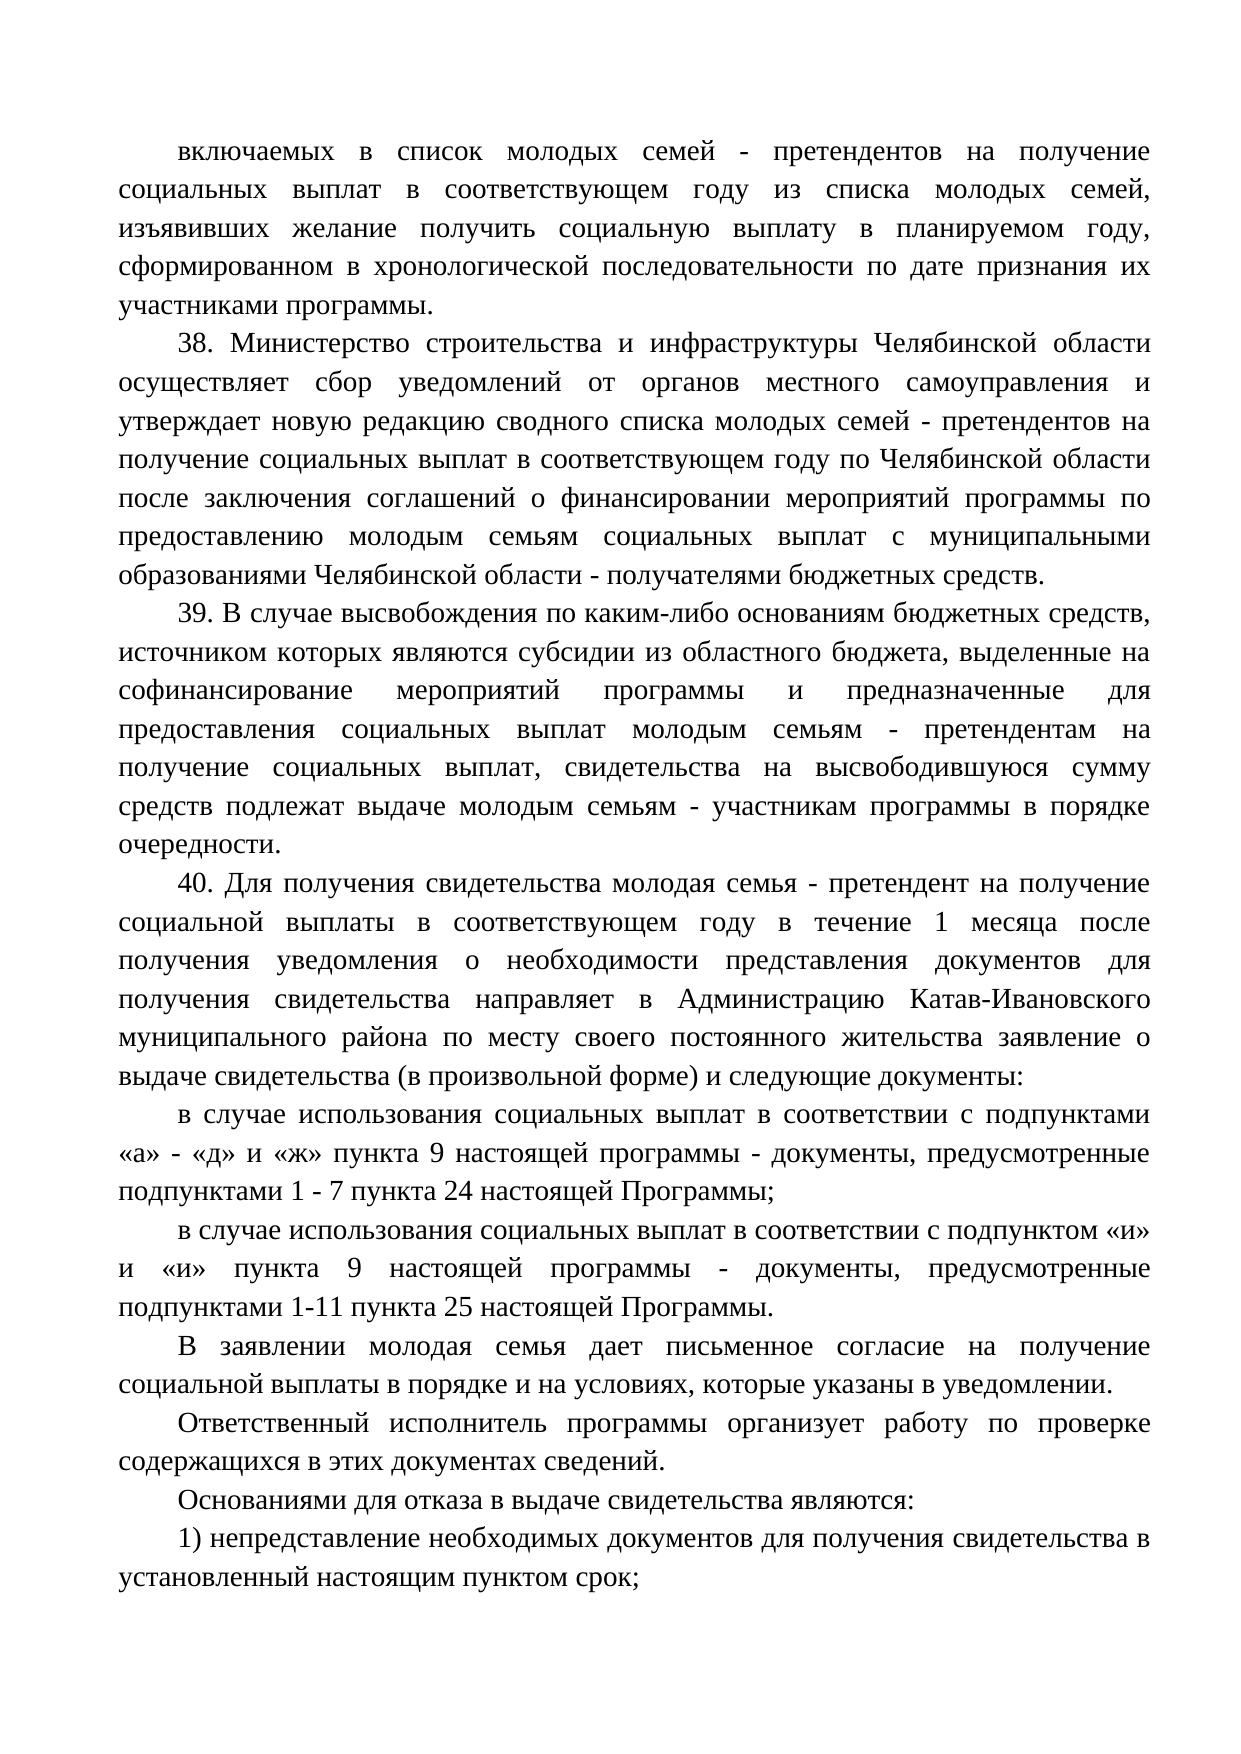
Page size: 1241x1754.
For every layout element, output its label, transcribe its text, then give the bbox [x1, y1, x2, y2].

text В заявлении молодая семья дает письменное согласие на получение социальной выплаты в порядке и на условиях, которые указаны в уведомлении. [118, 1328, 1152, 1400]
text Ответственный исполнитель программы организует работу по проверке содержащихся в этих документах сведений. [118, 1405, 1152, 1477]
text 39. В случае высвобождения по каким-либо основаниям бюджетных средств, источником которых являются субсидии из областного бюджета, выделенные на софинансирование мероприятий программы и предназначенные для предоставления социальных выплат молодым семьям - претендентам на получение социальных выплат, свидетельства на высвободившуюся сумму средств подлежат выдаче молодым семьям - участникам программы в порядке очередности. [118, 595, 1152, 860]
text Основаниями для отказа в выдаче свидетельства являются: [118, 1482, 1152, 1515]
text 40. Для получения свидетельства молодая семья - претендент на получение социальной выплаты в соответствующем году в течение 1 месяца после получения уведомления о необходимости представления документов для получения свидетельства направляет в Администрацию Катав-Ивановского муниципального района по месту своего постоянного жительства заявление о выдаче свидетельства (в произвольной форме) и следующие документы: [118, 865, 1152, 1091]
text включаемых в список молодых семей - претендентов на получение социальных выплат в соответствующем году из списка молодых семей, изъявивших желание получить социальную выплату в планируемом году, сформированном в хронологической последовательности по дате признания их участниками программы. [118, 133, 1152, 321]
text 38. Министерство строительства и инфраструктуры Челябинской области осуществляет сбор уведомлений от органов местного самоуправления и утверждает новую редакцию сводного списка молодых семей - претендентов на получение социальных выплат в соответствующем году по Челябинской области после заключения соглашений о финансировании мероприятий программы по предоставлению молодым семьям социальных выплат с муниципальными образованиями Челябинской области - получателями бюджетных средств. [118, 326, 1152, 590]
text 1) непредставление необходимых документов для получения свидетельства в установленный настоящим пунктом срок; [118, 1520, 1152, 1592]
text в случае использования социальных выплат в соответствии с подпунктами «а» - «д» и «ж» пункта 9 настоящей программы - документы, предусмотренные подпунктами 1 - 7 пункта 24 настоящей Программы; [118, 1096, 1152, 1207]
text в случае использования социальных выплат в соответствии с подпунктом «и» и «и» пункта 9 настоящей программы - документы, предусмотренные подпунктами 1-11 пункта 25 настоящей Программы. [118, 1212, 1152, 1323]
